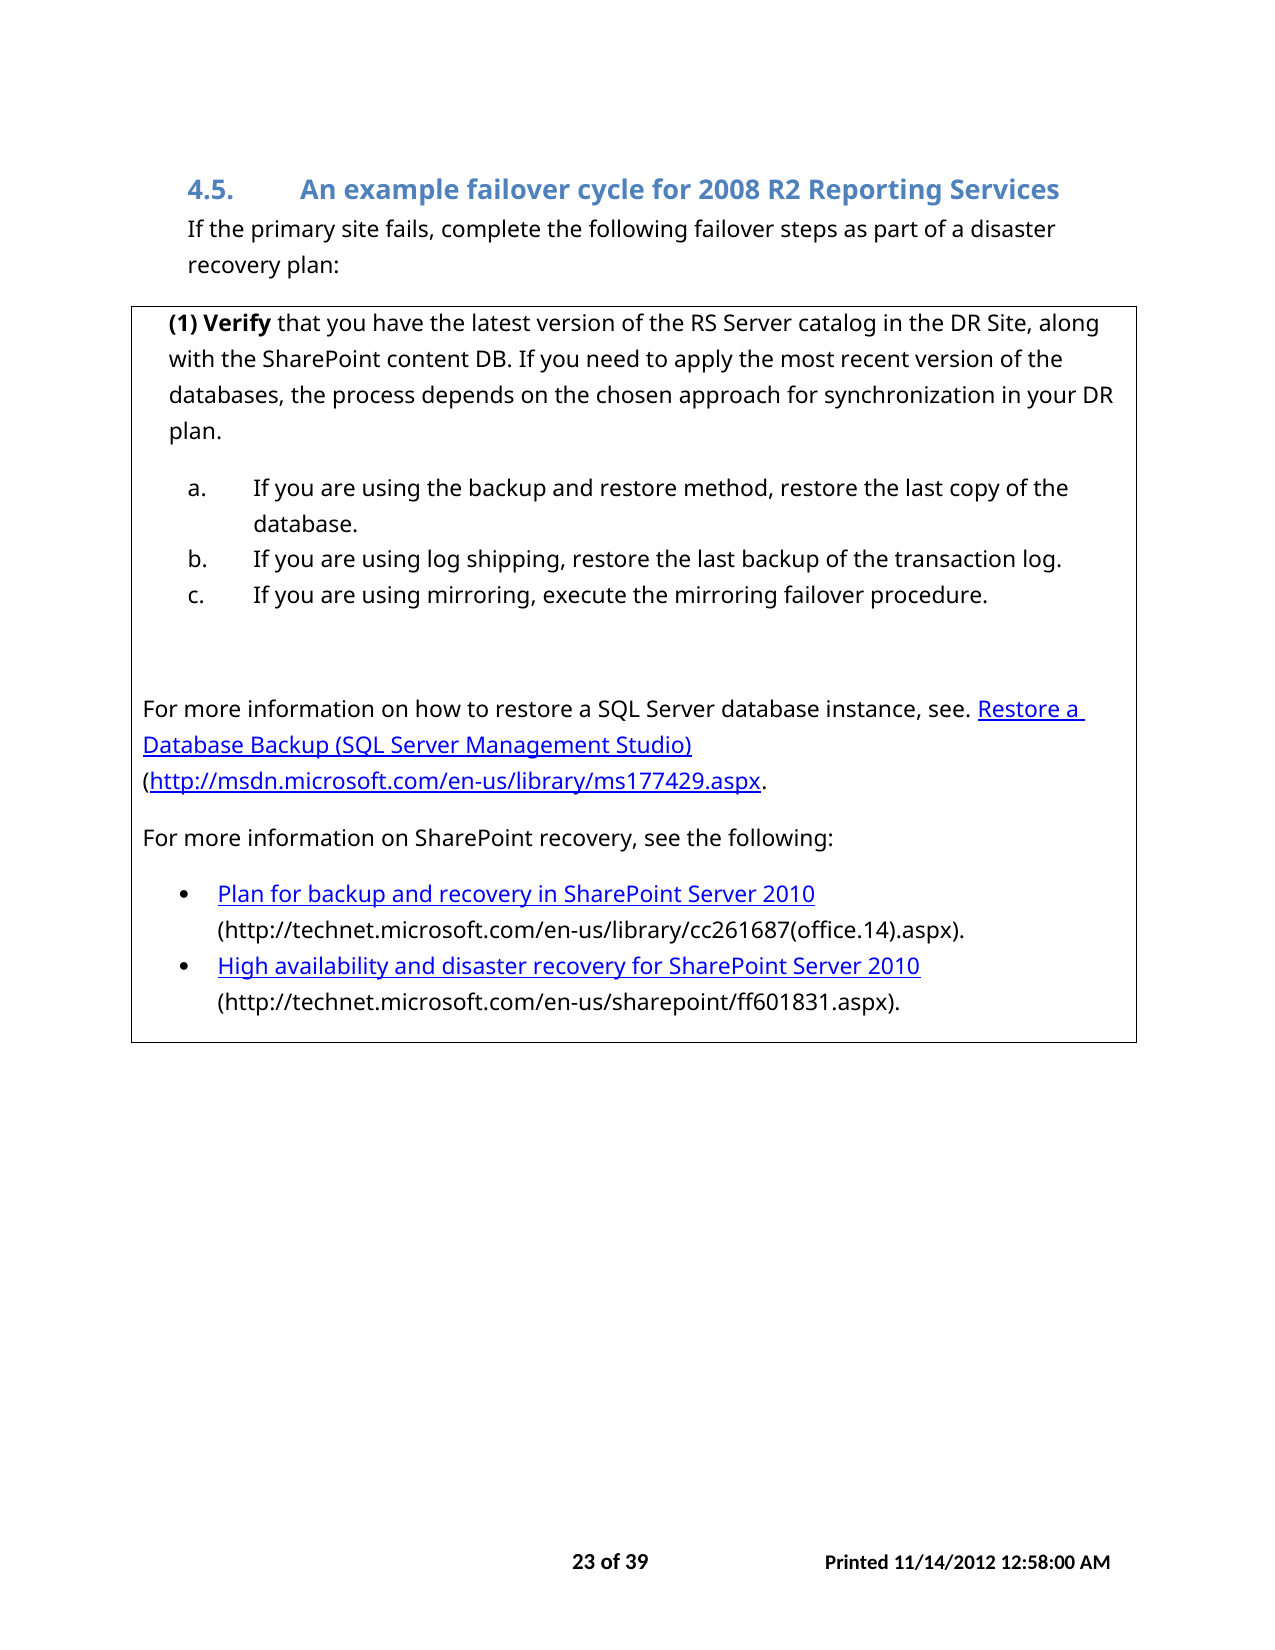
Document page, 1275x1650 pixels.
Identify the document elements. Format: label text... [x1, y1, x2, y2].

text If the primary site fails, complete the following failover steps as part of a disaster recovery plan: [187, 213, 1125, 280]
subtitle An example failover cycle for 2008 R2 Reporting Services [187, 171, 1125, 208]
table_header (1) Verify that you have the latest version of the RS Server catalog in the DR Site, along with the SharePoint content DB. If you need to apply the most recent version of the databases, the process depends on the chosen approach for synchronization in your DR plan. If you are using the backup and restore method, restore the last copy of the database. If you are using log shipping, restore the last backup of the transaction log. If you are using mirroring, execute the mirroring failover procedure. For more information on how to restore a SQL Server database instance, see. Restore a Database Backup (SQL Server Management Studio) (http://msdn.microsoft.com/en-us/library/ms177429.aspx. For more information on SharePoint recovery, see the following: Plan for backup and recovery in SharePoint Server 2010 (http://technet.microsoft.com/en-us/library/cc261687(office.14).aspx). High availability and disaster recovery for SharePoint Server 2010 (http://technet.microsoft.com/en-us/sharepoint/ff601831.aspx). [132, 307, 1136, 1042]
